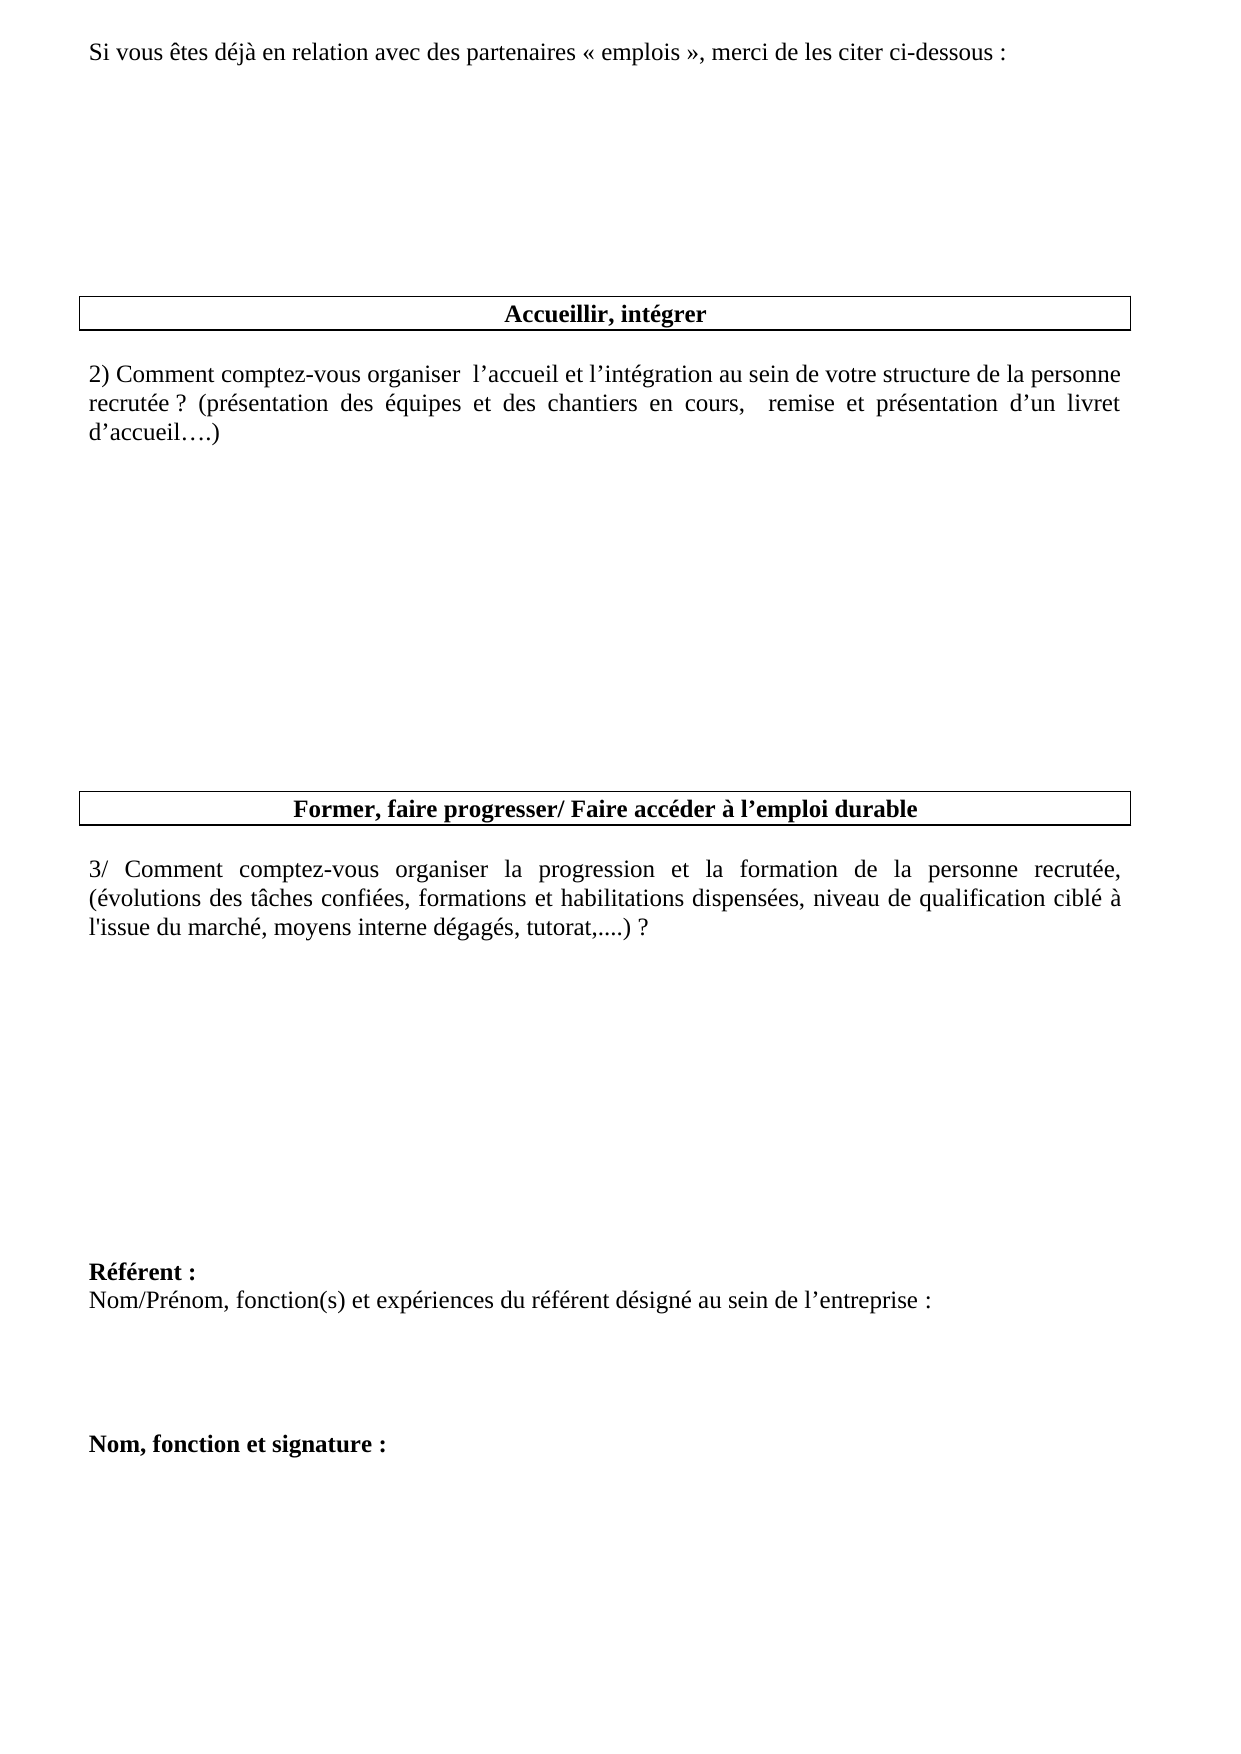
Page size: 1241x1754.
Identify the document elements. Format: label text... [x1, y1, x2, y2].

text Nom, fonction et signature : [89, 1429, 1122, 1458]
text 3/ Comment comptez-vous organiser la progression et la formation de la personne recrutée, (évolutions des tâches confiées, formations et habilitations dispensées, niveau de qualification ciblé à l'issue du marché, moyens interne dégagés, tutorat,....) ? [89, 854, 1122, 941]
list Accueillir, intégrer [80, 297, 1130, 329]
text Nom/Prénom, fonction(s) et expériences du référent désigné au sein de l’entreprise : [89, 1286, 1122, 1314]
list Former, faire progresser/ Faire accéder à l’emploi durable [80, 792, 1130, 824]
text Référent : [89, 1257, 1122, 1286]
text 2) Comment comptez-vous organiser l’accueil et l’intégration au sein de votre structure de la personne recrutée ? (présentation des équipes et des chantiers en cours, remise et présentation d’un livret d’accueil….) [89, 359, 1122, 446]
text Si vous êtes déjà en relation avec des partenaires « emplois », merci de les citer ci-dessous : [89, 37, 1122, 66]
